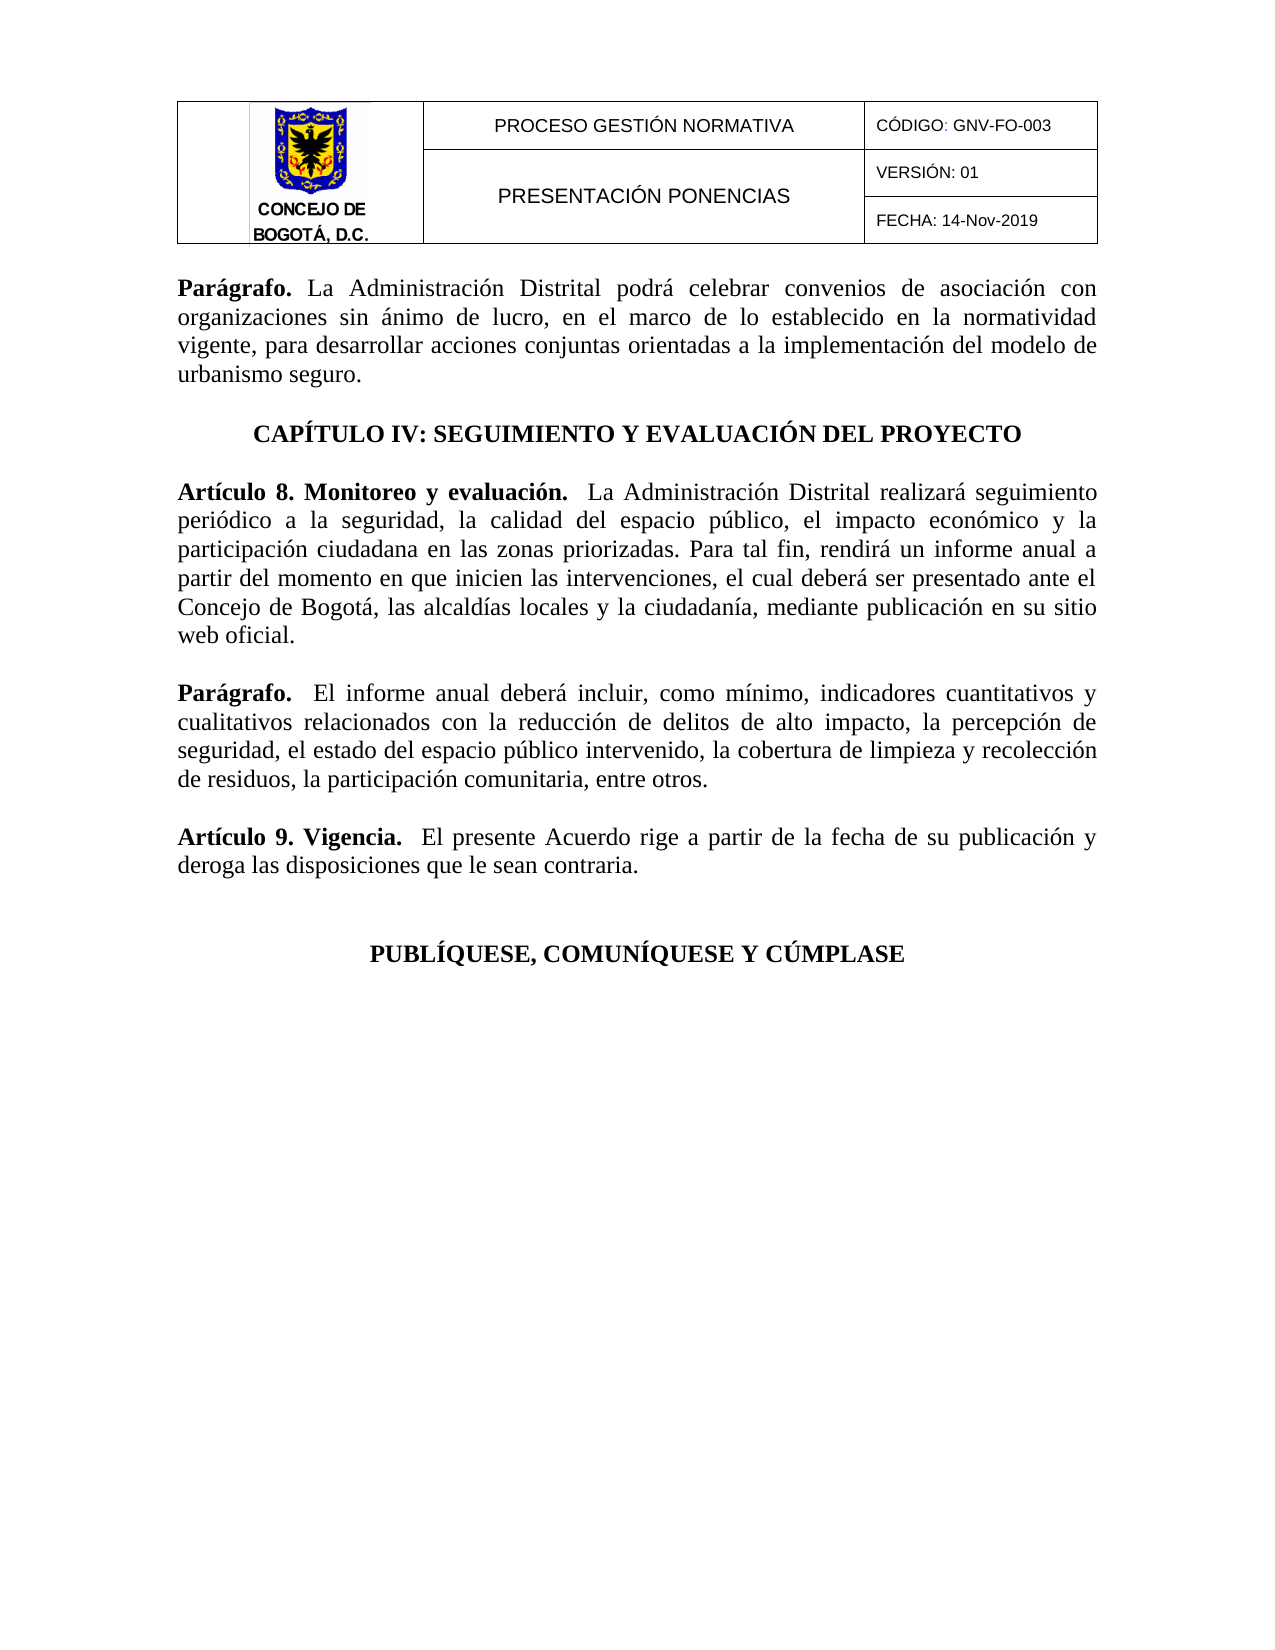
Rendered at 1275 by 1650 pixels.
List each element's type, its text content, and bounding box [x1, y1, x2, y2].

text Parágrafo. La Administración Distrital podrá celebrar convenios de asociación con organizaciones sin ánimo de lucro, en el marco de lo establecido en la normatividad vigente, para desarrollar acciones conjuntas orientadas a la implementación del modelo de urbanismo seguro. [177, 273, 1098, 388]
text PUBLÍQUESE, COMUNÍQUESE Y CÚMPLASE [177, 939, 1098, 968]
text Artículo 8. Monitoreo y evaluación. La Administración Distrital realizará seguimiento periódico a la seguridad, la calidad del espacio público, el impacto económico y la participación ciudadana en las zonas priorizadas. Para tal fin, rendirá un informe anual a partir del momento en que inicien las intervenciones, el cual deberá ser presentado ante el Concejo de Bogotá, las alcaldías locales y la ciudadanía, mediante publicación en su sitio web oficial. [177, 477, 1098, 649]
text Parágrafo. El informe anual deberá incluir, como mínimo, indicadores cuantitativos y cualitativos relacionados con la reducción de delitos de alto impacto, la percepción de seguridad, el estado del espacio público intervenido, la cobertura de limpieza y recolección de residuos, la participación comunitaria, entre otros. [177, 678, 1098, 793]
picture [248, 102, 372, 243]
text Artículo 9. Vigencia. El presente Acuerdo rige a partir de la fecha de su publicación y deroga las disposiciones que le sean contraria. [177, 822, 1098, 879]
text CAPÍTULO IV: SEGUIMIENTO Y EVALUACIÓN DEL PROYECTO [177, 419, 1098, 448]
